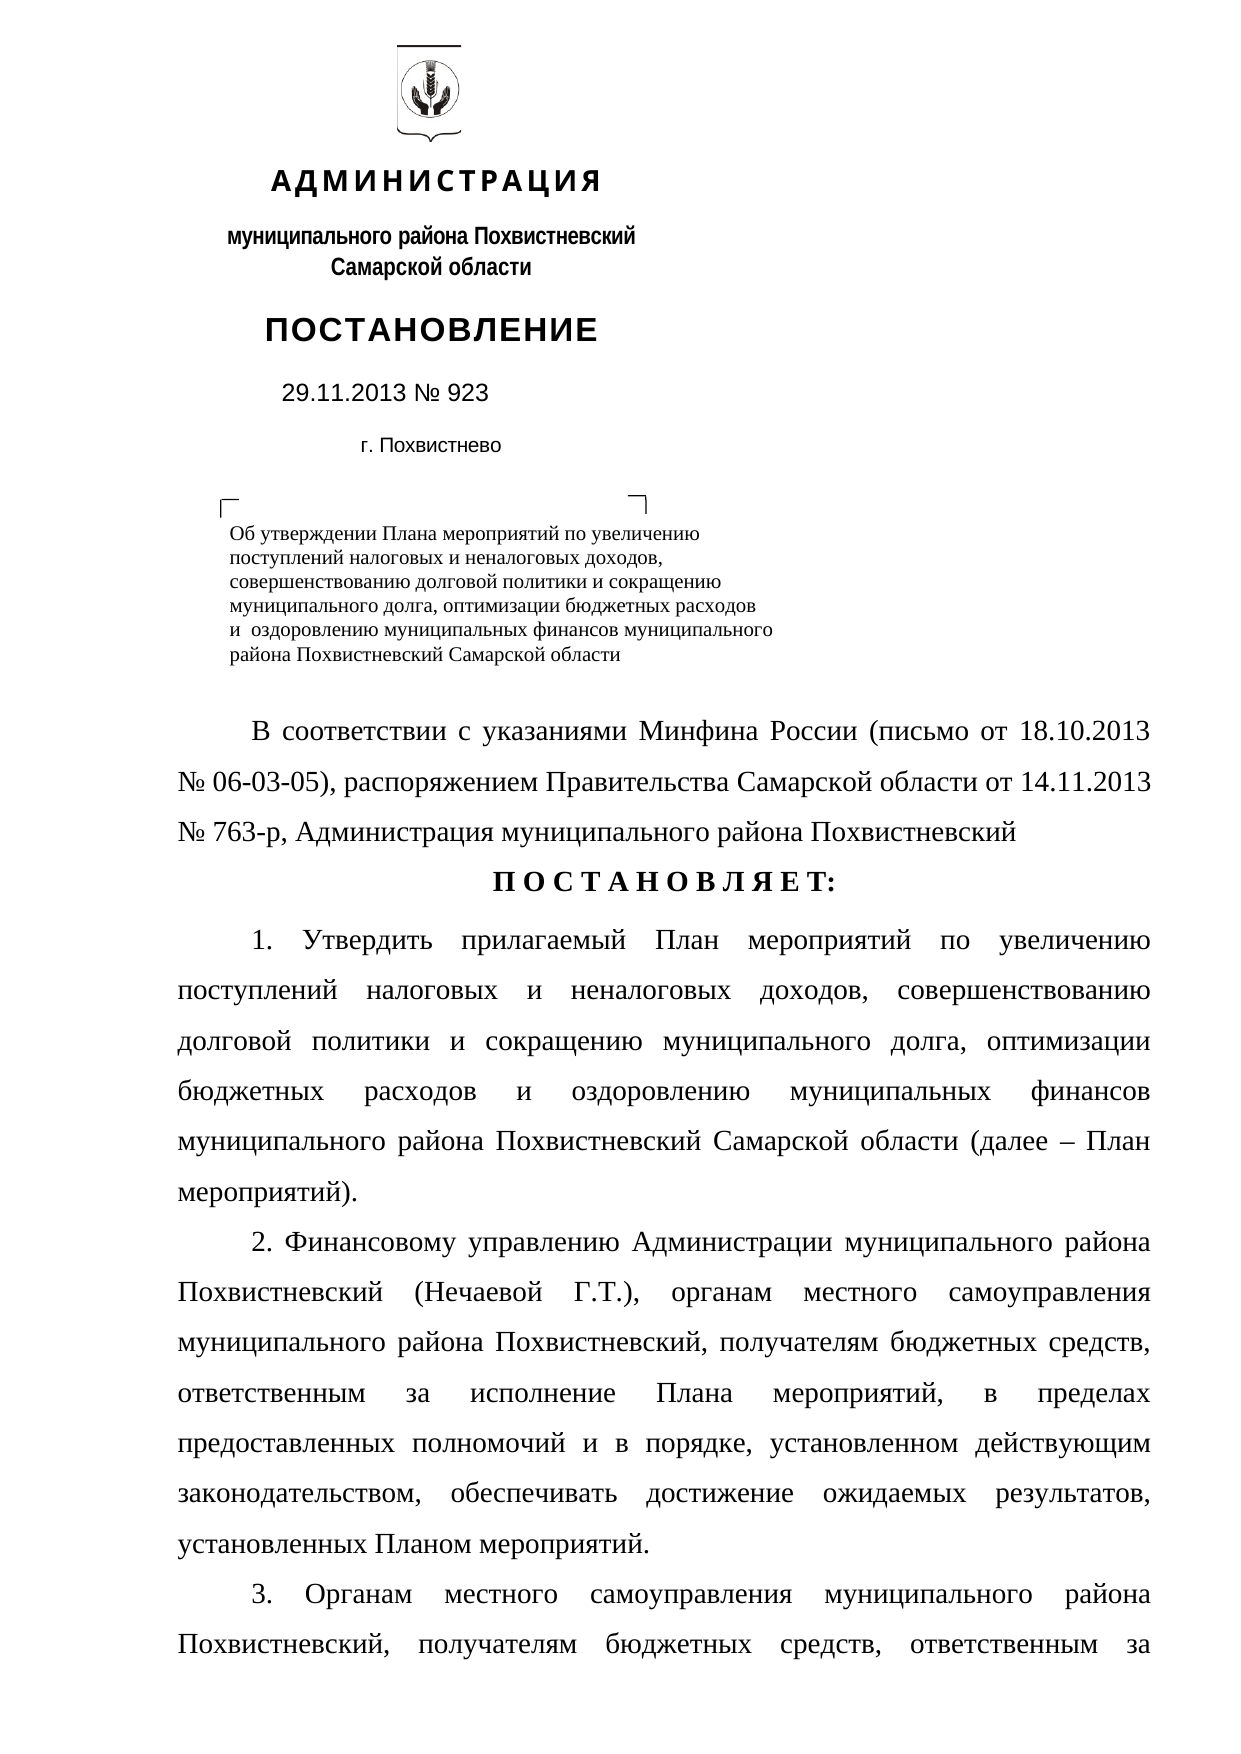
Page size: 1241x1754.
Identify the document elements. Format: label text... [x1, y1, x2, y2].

text В соответствии с указаниями Минфина России (письмо от 18.10.2013 № 06-03-05), распоряжением Правительства Самарской области от 14.11.2013 № 763-р, Администрация муниципального района Похвистневский [177, 713, 1152, 848]
text поступлений налоговых и неналоговых доходов, [177, 545, 1152, 569]
picture [395, 45, 461, 139]
table_header АДМИНИСТРАЦИЯ муниципального района Похвистневский Самарской области ПОСТАНОВЛЕНИЕ 29.11.2013 № 923 г. Похвистнево [196, 41, 667, 521]
text 2. Финансовому управлению Администрации муниципального района Похвистневский (Нечаевой Г.Т.), органам местного самоуправления муниципального района Похвистневский, получателям бюджетных средств, ответственным за исполнение Плана мероприятий, в пределах предоставленных полномочий и в порядке, установленном действующим законодательством, обеспечивать достижение ожидаемых результатов, установленных Планом мероприятий. [177, 1224, 1152, 1559]
text муниципального долга, оптимизации бюджетных расходов [177, 593, 1152, 617]
text и оздоровлению муниципальных финансов муниципального [177, 617, 1152, 641]
text совершенствованию долговой политики и сокращению [177, 569, 1152, 593]
text Об утверждении Плана мероприятий по увеличению [177, 521, 1152, 545]
text 1. Утвердить прилагаемый План мероприятий по увеличению поступлений налоговых и неналоговых доходов, совершенствованию долговой политики и сокращению муниципального долга, оптимизации бюджетных расходов и оздоровлению муниципальных финансов муниципального района Похвистневский Самарской области (далее – План мероприятий). [177, 922, 1152, 1207]
text района Похвистневский Самарской области [177, 641, 1152, 666]
text П О С Т А Н О В Л Я Е Т: [177, 864, 1152, 898]
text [177, 1576, 1152, 1660]
